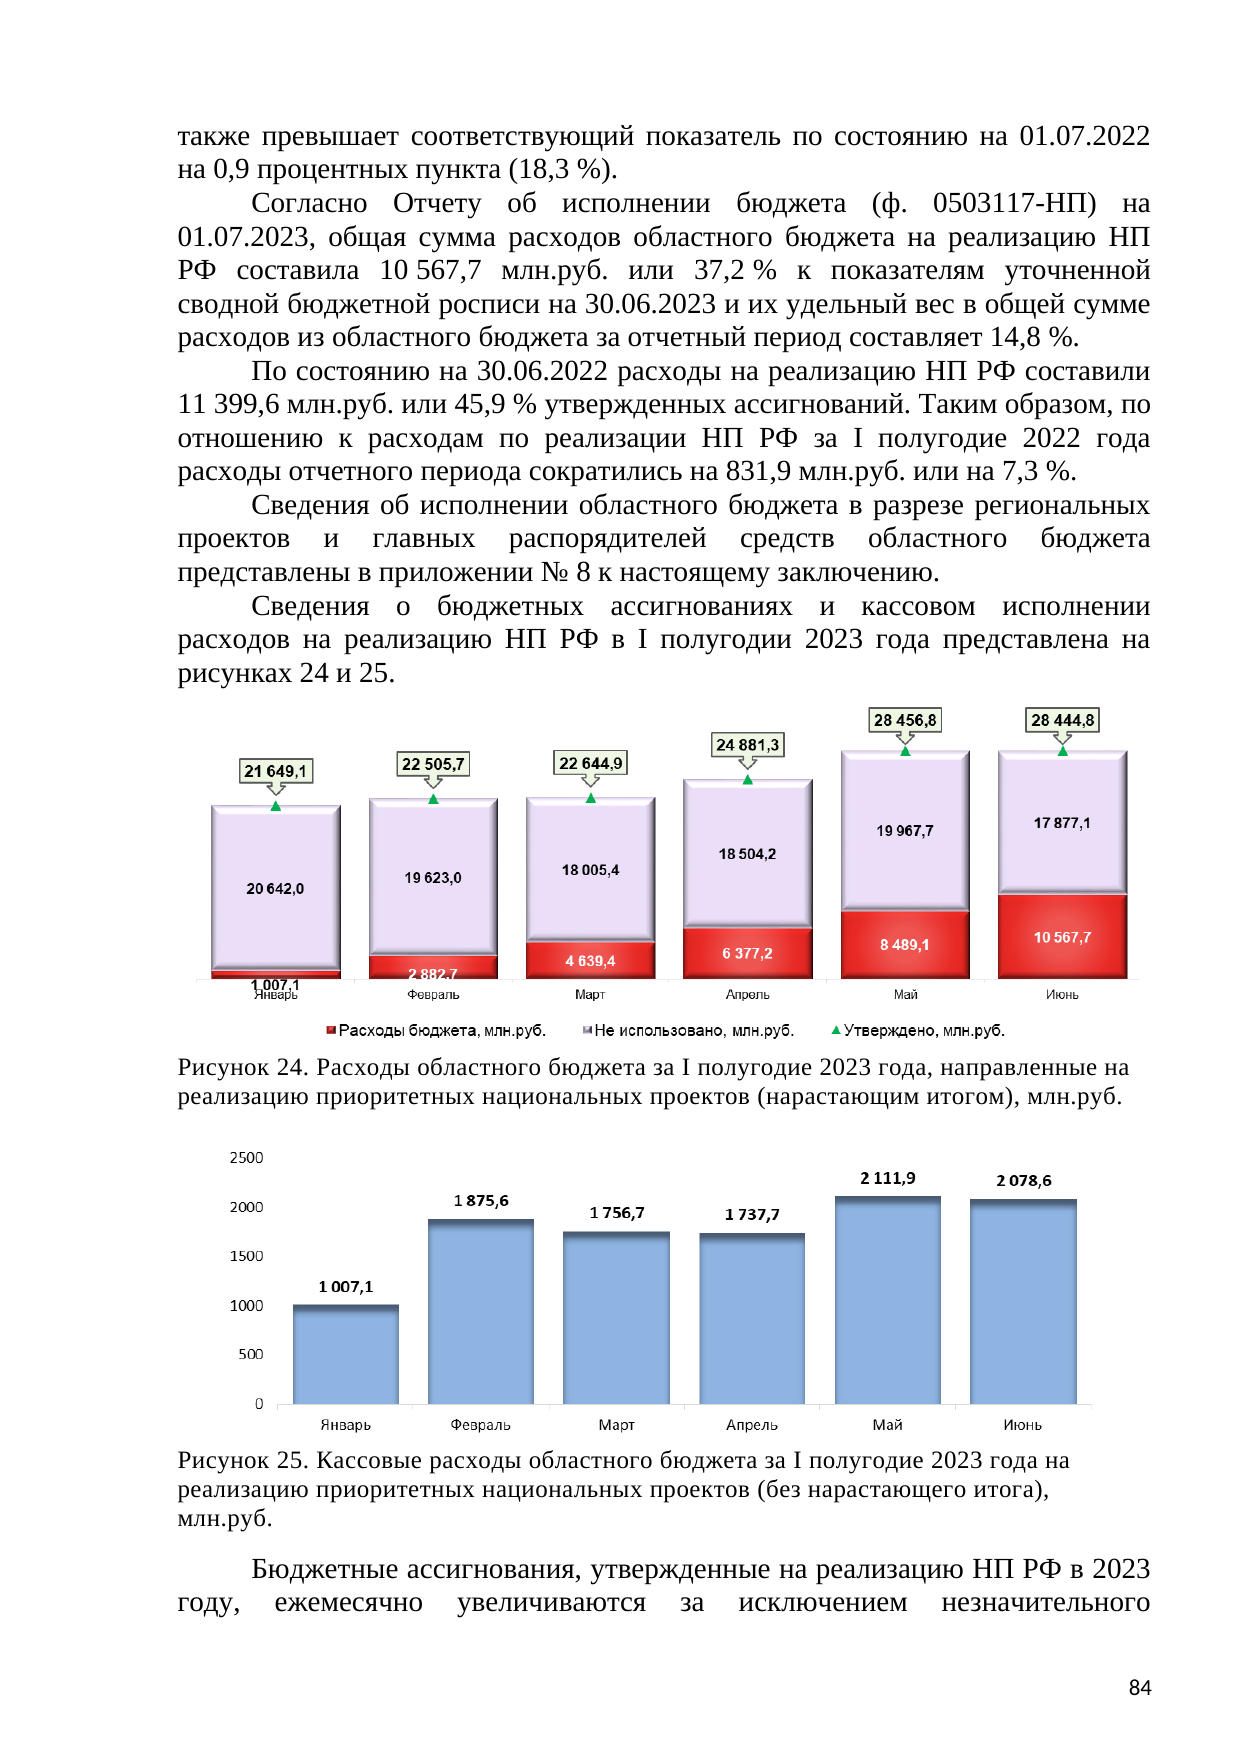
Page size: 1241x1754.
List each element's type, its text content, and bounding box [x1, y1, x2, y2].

text Рисунок 24. Расходы областного бюджета за I полугодие 2023 года, направленные на реализацию приоритетных национальных проектов (нарастающим итогом), млн.руб. [177, 1052, 1152, 1110]
text Сведения об исполнении областного бюджета в разрезе региональных проектов и главных распорядителей средств областного бюджета представлены в приложении № 8 к настоящему заключению. [177, 487, 1152, 588]
text По состоянию на 30.06.2022 расходы на реализацию НП РФ составили 11 399,6 млн.руб. или 45,9 % утвержденных ассигнований. Таким образом, по отношению к расходам по реализации НП РФ за I полугодие 2022 года расходы отчетного периода сократились на 831,9 млн.руб. или на 7,3 %. [177, 353, 1152, 487]
text Сведения о бюджетных ассигнованиях и кассовом исполнении расходов на реализацию НП РФ в I полугодии 2023 года представлена на рисунках 24 и 25. [177, 588, 1152, 688]
picture [187, 707, 1141, 1053]
text Согласно Отчету об исполнении бюджета (ф. 0503117-НП) на 01.07.2023, общая сумма расходов областного бюджета на реализацию НП РФ составила 10 567,7 млн.руб. или 37,2 % к показателям уточненной сводной бюджетной росписи на 30.06.2023 и их удельный вес в общей сумме расходов из областного бюджета за отчетный период составляет 14,8 %. [177, 185, 1152, 353]
text Рисунок 25. Кассовые расходы областного бюджета за I полугодие 2023 года на реализацию приоритетных национальных проектов (без нарастающего итога), млн.руб. [177, 1445, 1152, 1532]
picture [217, 1137, 1111, 1446]
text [177, 118, 1152, 185]
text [177, 1551, 1152, 1618]
